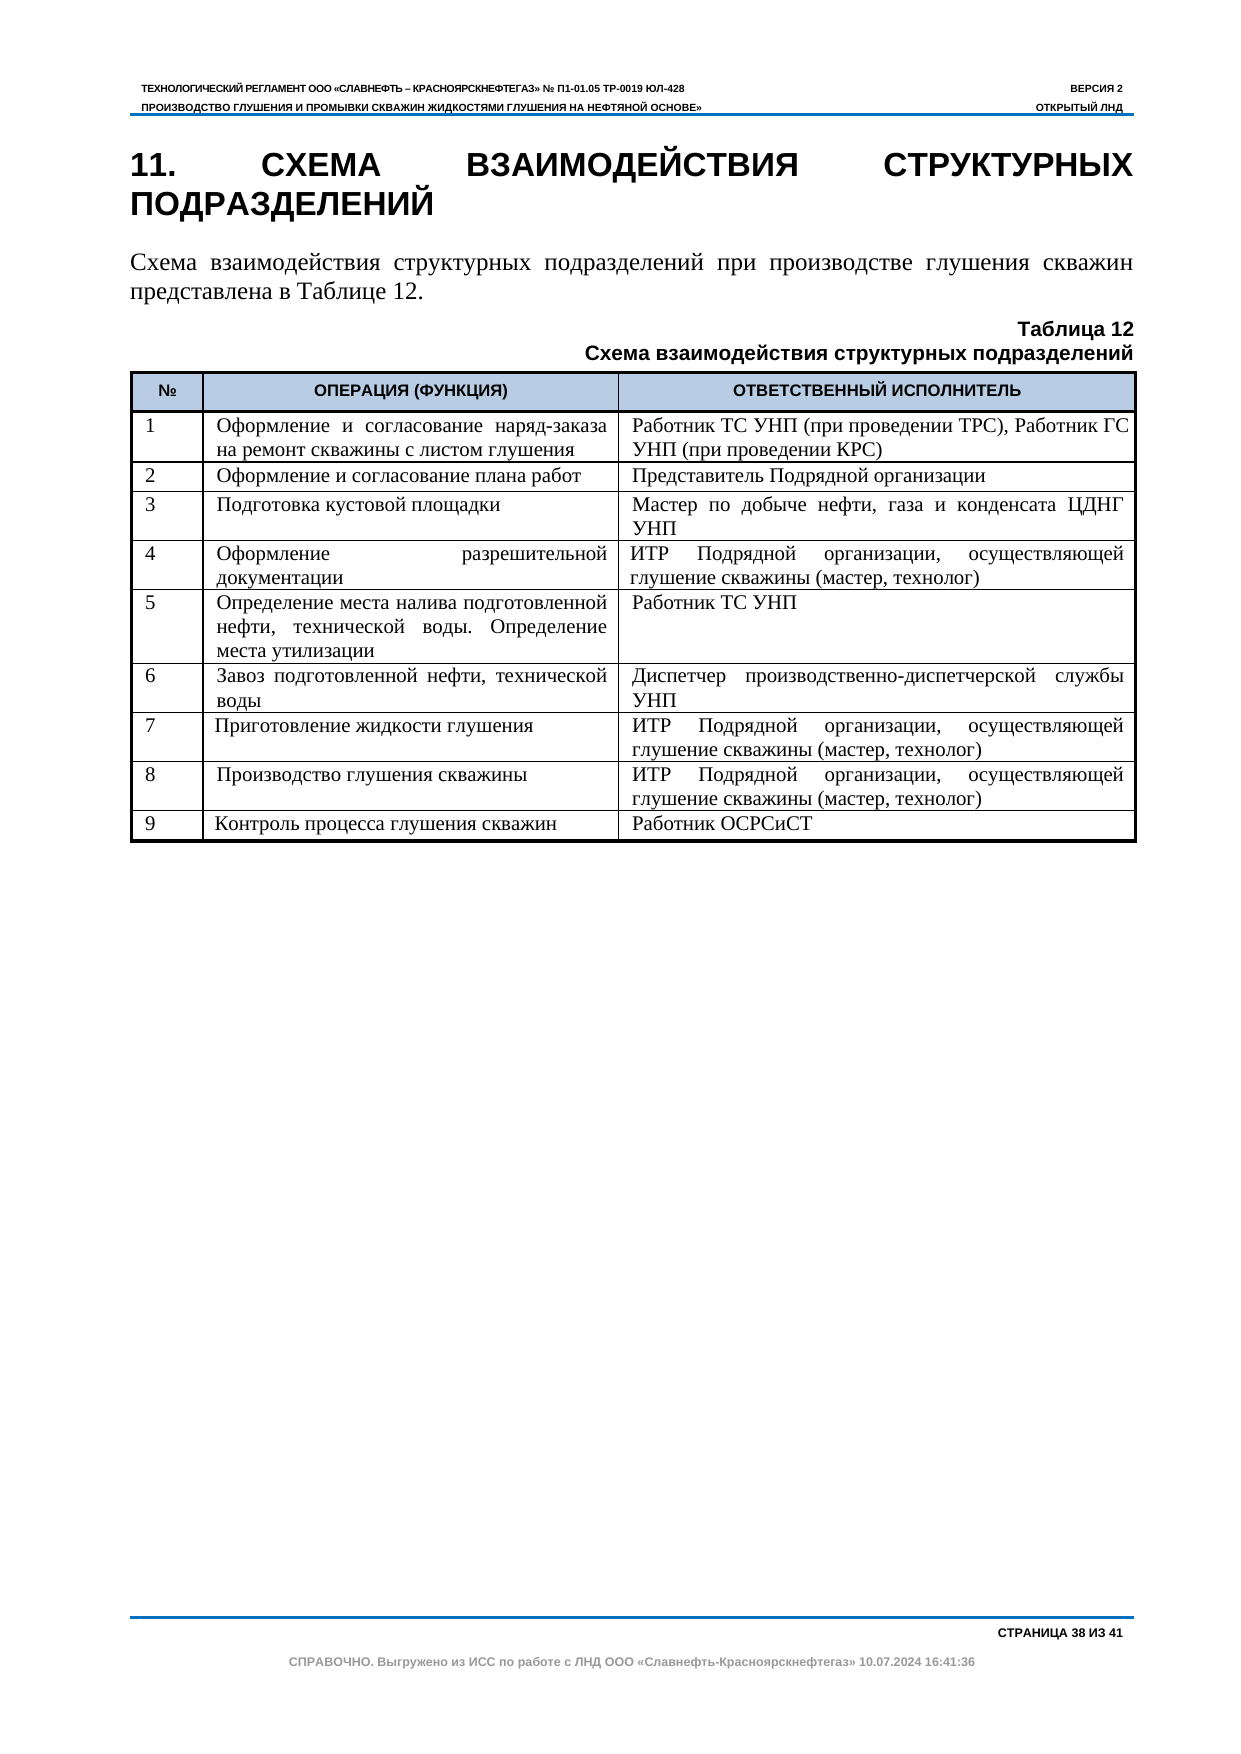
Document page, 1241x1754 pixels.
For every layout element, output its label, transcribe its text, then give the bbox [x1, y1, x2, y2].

table_cell Оформление и согласование наряд-заказа на ремонт скважины с листом глушения [204, 413, 618, 461]
table_cell Приготовление жидкости глушения [204, 713, 618, 761]
table_cell Подготовка кустовой площадки [204, 492, 618, 540]
table_cell Оформление и согласование плана работ [204, 463, 618, 491]
table_cell Мастер по добыче нефти, газа и конденсата ЦДНГ УНП [619, 492, 1134, 540]
table_header ОПЕРАЦИЯ (ФУНКЦИЯ) [204, 374, 618, 410]
table_cell 4 [133, 541, 202, 589]
table_cell 8 [133, 762, 202, 810]
table_cell 2 [133, 463, 202, 491]
table_cell 3 [133, 492, 202, 540]
table_cell Диспетчер производственно-диспетчерской службы УНП [619, 664, 1134, 712]
table_cell ИТР Подрядной организации, осуществляющей глушение скважины (мастер, технолог) [619, 762, 1134, 810]
table_cell 6 [133, 664, 202, 712]
table_cell ИТР Подрядной организации, осуществляющей глушение скважины (мастер, технолог) [619, 713, 1134, 761]
table_cell Производство глушения скважины [204, 762, 618, 810]
table_cell Завоз подготовленной нефти, технической воды [204, 664, 618, 712]
table_cell 1 [133, 413, 202, 461]
table_cell ИТР Подрядной организации, осуществляющей глушение скважины (мастер, технолог) [619, 541, 1134, 589]
table_cell Работник ОСРСиСТ [619, 811, 1134, 839]
text Схема взаимодействия структурных подразделений [130, 341, 1134, 365]
table_cell Работник ТС УНП [619, 590, 1134, 662]
table_cell Определение места налива подготовленной нефти, технической воды. Определение места утилизации [204, 590, 618, 662]
text Схема взаимодействия структурных подразделений при производстве глушения скважин представлена в Таблице 12. [130, 247, 1134, 304]
text Таблица 12 [130, 317, 1134, 341]
subtitle 11. СХЕМА ВЗАИМОДЕЙСТВИЯ СТРУКТУРНЫХ ПОДРАЗДЕЛЕНИЙ [130, 145, 1134, 222]
table_header № [133, 374, 202, 410]
table_cell 5 [133, 590, 202, 662]
table_cell Представитель Подрядной организации [619, 463, 1134, 491]
table_cell Оформление разрешительной документации [204, 541, 618, 589]
table_header ОТВЕТСТВЕННЫЙ Исполнитель [619, 374, 1134, 410]
table_cell Контроль процесса глушения скважин [204, 811, 618, 839]
table_cell 9 [133, 811, 202, 839]
table_cell 7 [133, 713, 202, 761]
table_cell Работник ТС УНП (при проведении ТРС), Работник ГС УНП (при проведении КРС) [619, 413, 1134, 461]
